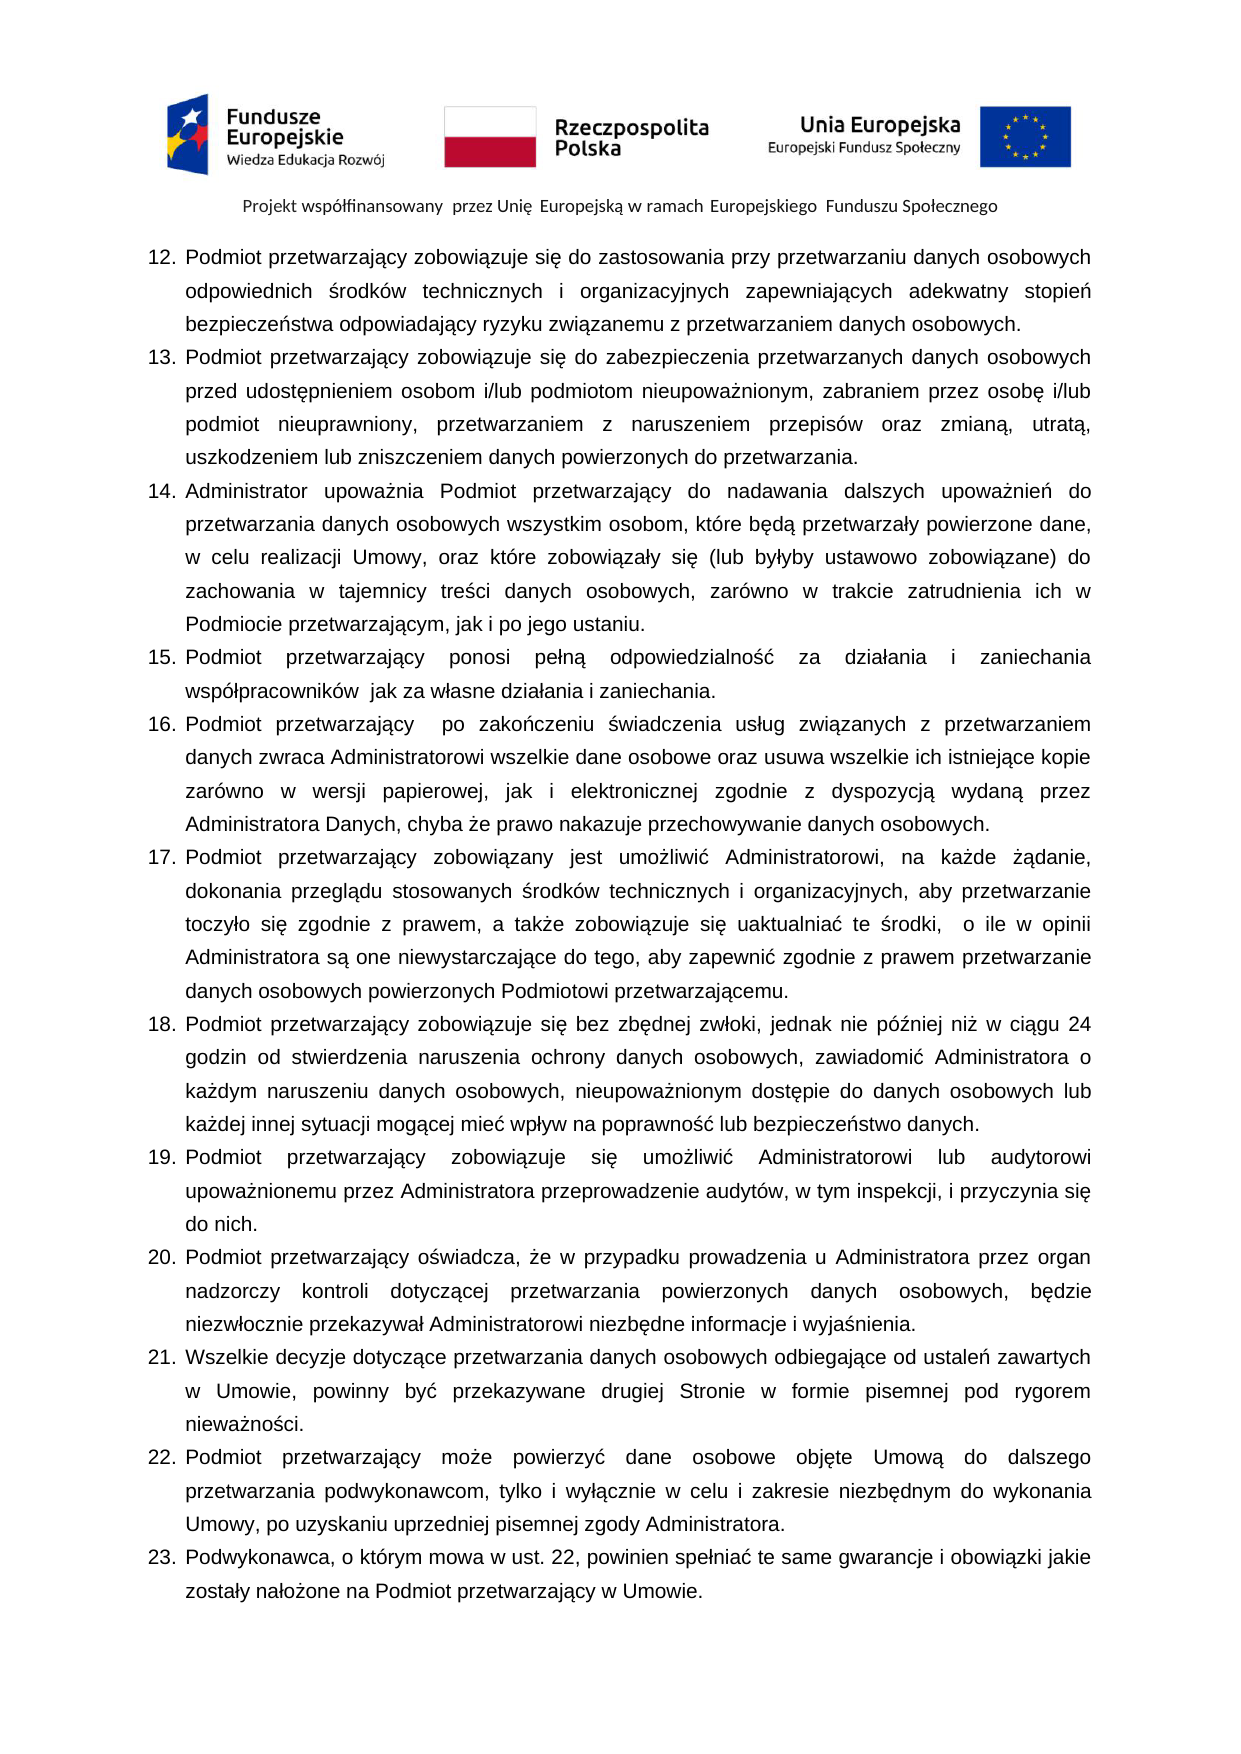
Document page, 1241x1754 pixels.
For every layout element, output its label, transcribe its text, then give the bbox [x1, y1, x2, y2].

list Podmiot przetwarzający zobowiązuje się bez zbędnej zwłoki, jednak nie później niż w ciągu 24 godzin od stwierdzenia naruszenia ochrony danych osobowych, zawiadomić Administratora o każdym naruszeniu danych osobowych, nieupoważnionym dostępie do danych osobowych lub każdej innej sytuacji mogącej mieć wpływ na poprawność lub bezpieczeństwo danych. [148, 1002, 1092, 1136]
list Podwykonawca, o którym mowa w ust. 22, powinien spełniać te same gwarancje i obowiązki jakie zostały nałożone na Podmiot przetwarzający w Umowie. [148, 1536, 1092, 1602]
list Podmiot przetwarzający może powierzyć dane osobowe objęte Umową do dalszego przetwarzania podwykonawcom, tylko i wyłącznie w celu i zakresie niezbędnym do wykonania Umowy, po uzyskaniu uprzedniej pisemnej zgody Administratora. [148, 1436, 1092, 1536]
list Podmiot przetwarzający zobowiązuje się umożliwić Administratorowi lub audytorowi upoważnionemu przez Administratora przeprowadzenie audytów, w tym inspekcji, i przyczynia się do nich. [148, 1136, 1092, 1236]
list Podmiot przetwarzający po zakończeniu świadczenia usług związanych z przetwarzaniem danych zwraca Administratorowi wszelkie dane osobowe oraz usuwa wszelkie ich istniejące kopie zarówno w wersji papierowej, jak i elektronicznej zgodnie z dyspozycją wydaną przez Administratora Danych, chyba że prawo nakazuje przechowywanie danych osobowych. [148, 702, 1092, 836]
list Podmiot przetwarzający zobowiązany jest umożliwić Administratorowi, na każde żądanie, dokonania przeglądu stosowanych środków technicznych i organizacyjnych, aby przetwarzanie toczyło się zgodnie z prawem, a także zobowiązuje się uaktualniać te środki, o ile w opinii Administratora są one niewystarczające do tego, aby zapewnić zgodnie z prawem przetwarzanie danych osobowych powierzonych Podmiotowi przetwarzającemu. [148, 836, 1092, 1002]
list Podmiot przetwarzający oświadcza, że w przypadku prowadzenia u Administratora przez organ nadzorczy kontroli dotyczącej przetwarzania powierzonych danych osobowych, będzie niezwłocznie przekazywał Administratorowi niezbędne informacje i wyjaśnienia. [148, 1236, 1092, 1336]
list Wszelkie decyzje dotyczące przetwarzania danych osobowych odbiegające od ustaleń zawartych w Umowie, powinny być przekazywane drugiej Stronie w formie pisemnej pod rygorem nieważności. [148, 1336, 1092, 1436]
picture [147, 73, 1092, 195]
list Administrator upoważnia Podmiot przetwarzający do nadawania dalszych upoważnień do przetwarzania danych osobowych wszystkim osobom, które będą przetwarzały powierzone dane, w celu realizacji Umowy, oraz które zobowiązały się (lub byłyby ustawowo zobowiązane) do zachowania w tajemnicy treści danych osobowych, zarówno w trakcie zatrudnienia ich w Podmiocie przetwarzającym, jak i po jego ustaniu. [148, 469, 1092, 636]
list Podmiot przetwarzający zobowiązuje się do zastosowania przy przetwarzaniu danych osobowych odpowiednich środków technicznych i organizacyjnych zapewniających adekwatny stopień bezpieczeństwa odpowiadający ryzyku związanemu z przetwarzaniem danych osobowych. [148, 236, 1092, 336]
list Podmiot przetwarzający zobowiązuje się do zabezpieczenia przetwarzanych danych osobowych przed udostępnieniem osobom i/lub podmiotom nieupoważnionym, zabraniem przez osobę i/lub podmiot nieuprawniony, przetwarzaniem z naruszeniem przepisów oraz zmianą, utratą, uszkodzeniem lub zniszczeniem danych powierzonych do przetwarzania. [148, 336, 1092, 469]
list Podmiot przetwarzający ponosi pełną odpowiedzialność za działania i zaniechania współpracowników jak za własne działania i zaniechania. [148, 636, 1092, 702]
